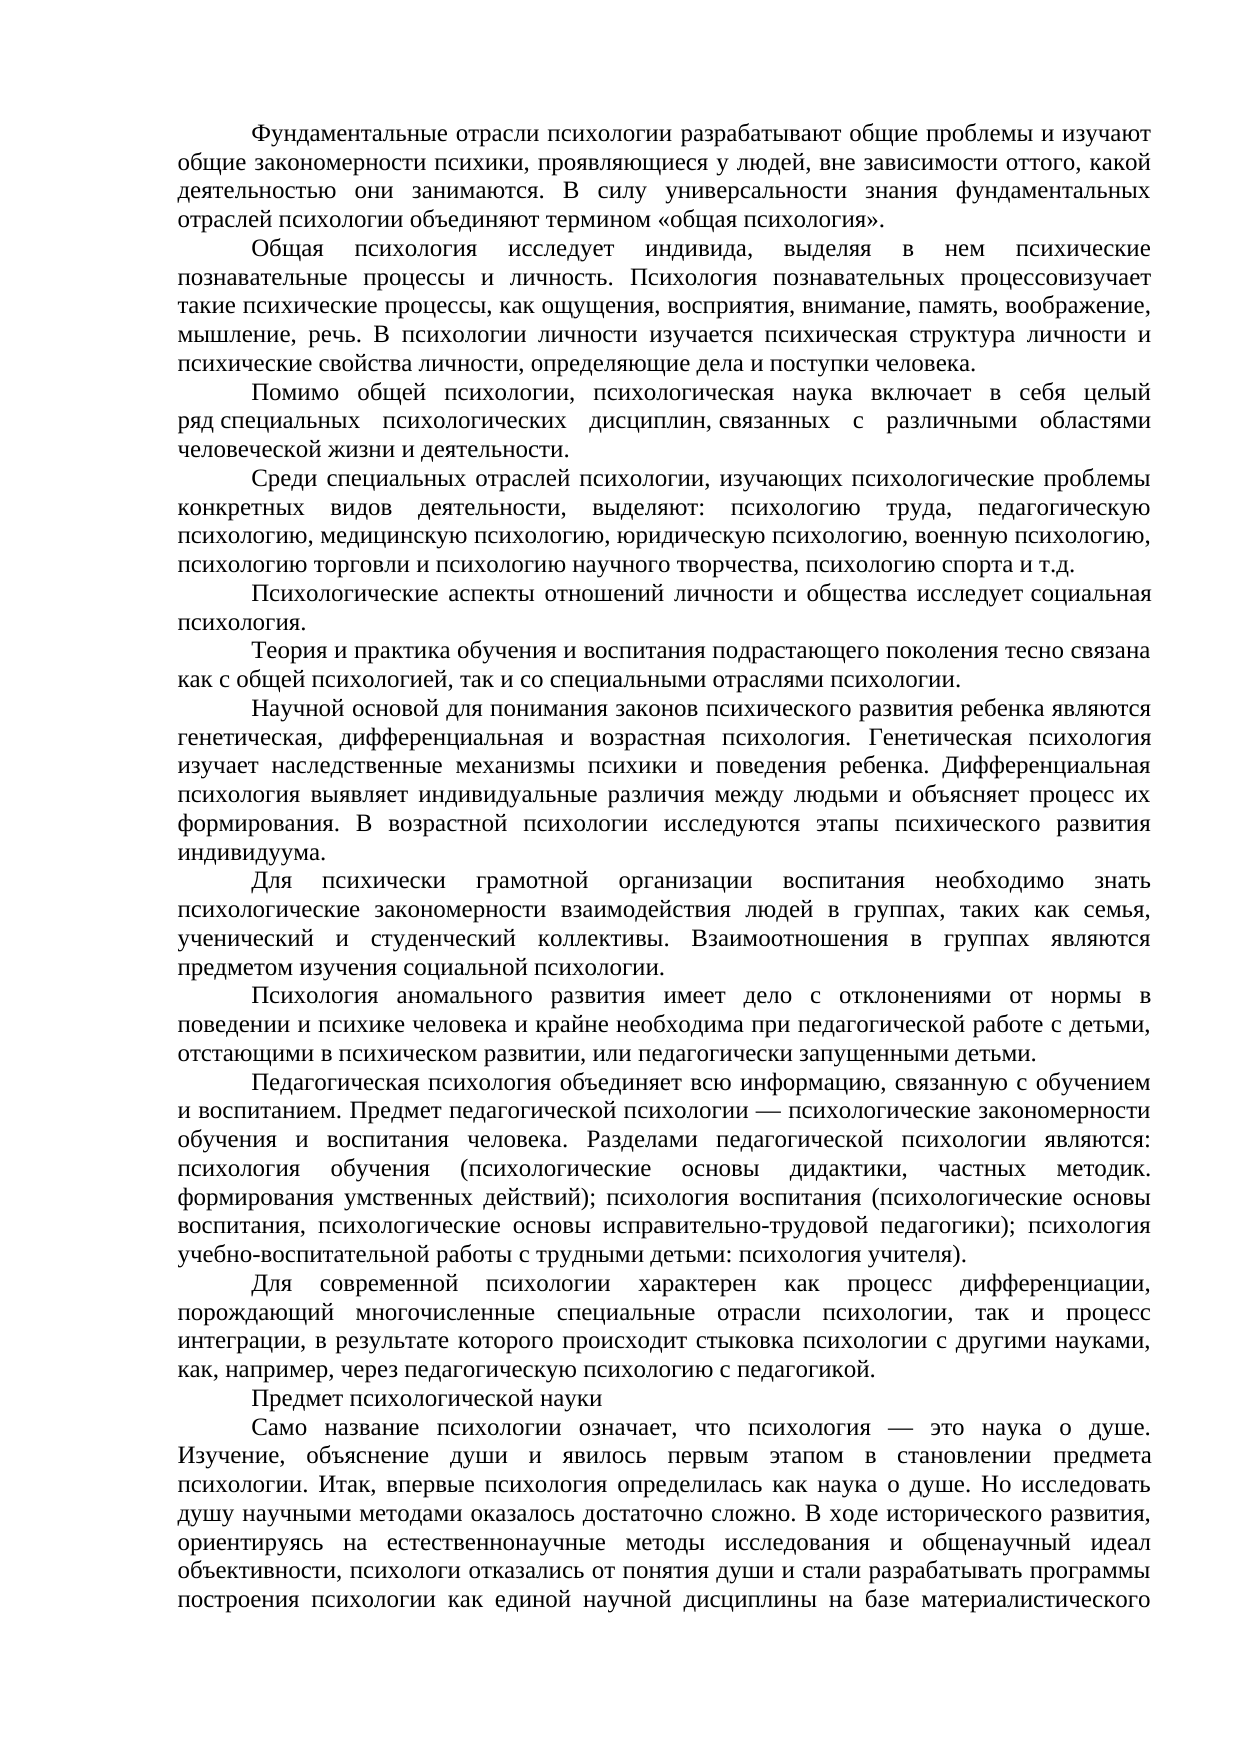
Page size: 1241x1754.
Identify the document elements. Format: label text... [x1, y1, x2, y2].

text Фундаментальные отрасли психологии разрабатывают общие проблемы и изучают общие закономерности психики, проявляющиеся у людей, вне зависимости оттого, какой деятельностью они занимаются. В силу универсальности знания фундаментальных отраслей психологии объединяют термином «общая психология». [177, 118, 1152, 233]
text Предмет психологической науки [177, 1383, 1152, 1412]
text Теория и практика обучения и воспитания подрастающего поколения тесно связана как с общей психологией, так и со специальными отраслями психологии. [177, 636, 1152, 693]
text Научной основой для понимания законов психического развития ребенка являются генетическая, дифференциальная и возрастная психология. Генетическая психология изучает наследственные механизмы психики и поведения ребенка. Дифференциальная психология выявляет индивидуальные различия между людьми и объясняет процесс их формирования. В возрастной психологии исследуются этапы психического развития индивидуума. [177, 693, 1152, 866]
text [177, 1412, 1152, 1613]
text Для современной психологии характерен как процесс дифференциации, порождающий многочисленные специальные отрасли психологии, так и процесс интеграции, в результате которого происходит стыковка психологии с другими науками, как, например, через педагогическую психологию с педагогикой. [177, 1268, 1152, 1383]
text Среди специальных отраслей психологии, изучающих психологические проблемы конкретных видов деятельности, выделяют: психологию труда, педагогическую психологию, медицинскую психологию, юридическую психологию, военную психологию, психологию торговли и психологию научного творчества, психологию спорта и т.д. [177, 463, 1152, 578]
text Общая психология исследует индивида, выделяя в нем психические познавательные процессы и личность. Психология познавательных процессовизучает такие психические процессы, как ощущения, восприятия, внимание, память, воображение, мышление, речь. В психологии личности изучается психическая структура личности и психические свойства личности, определяющие дела и поступки человека. [177, 233, 1152, 377]
text Для психически грамотной организации воспитания необходимо знать психологические закономерности взаимодействия людей в группах, таких как семья, ученический и студенческий коллективы. Взаимоотношения в группах являются предметом изучения социальной психологии. [177, 866, 1152, 981]
text Психология аномального развития имеет дело с отклонениями от нормы в поведении и психике человека и крайне необходима при педагогической работе с детьми, отстающими в психическом развитии, или педагогически запущенными детьми. [177, 981, 1152, 1067]
text Педагогическая психология объединяет всю информацию, связанную с обучением и воспитанием. Предмет педагогической психологии — психологические закономерности обучения и воспитания человека. Разделами педагогической психологии являются: психология обучения (психологические основы дидактики, частных методик. формирования умственных действий); психология воспитания (психологические основы воспитания, психологические основы исправительно-трудовой педагогики); психология учебно-воспитательной работы с трудными детьми: психология учителя). [177, 1067, 1152, 1268]
text Психологические аспекты отношений личности и общества исследует социальная психология. [177, 578, 1152, 636]
text Помимо общей психологии, психологическая наука включает в себя целый ряд специальных психологических дисциплин, связанных с различными областями человеческой жизни и деятельности. [177, 377, 1152, 463]
